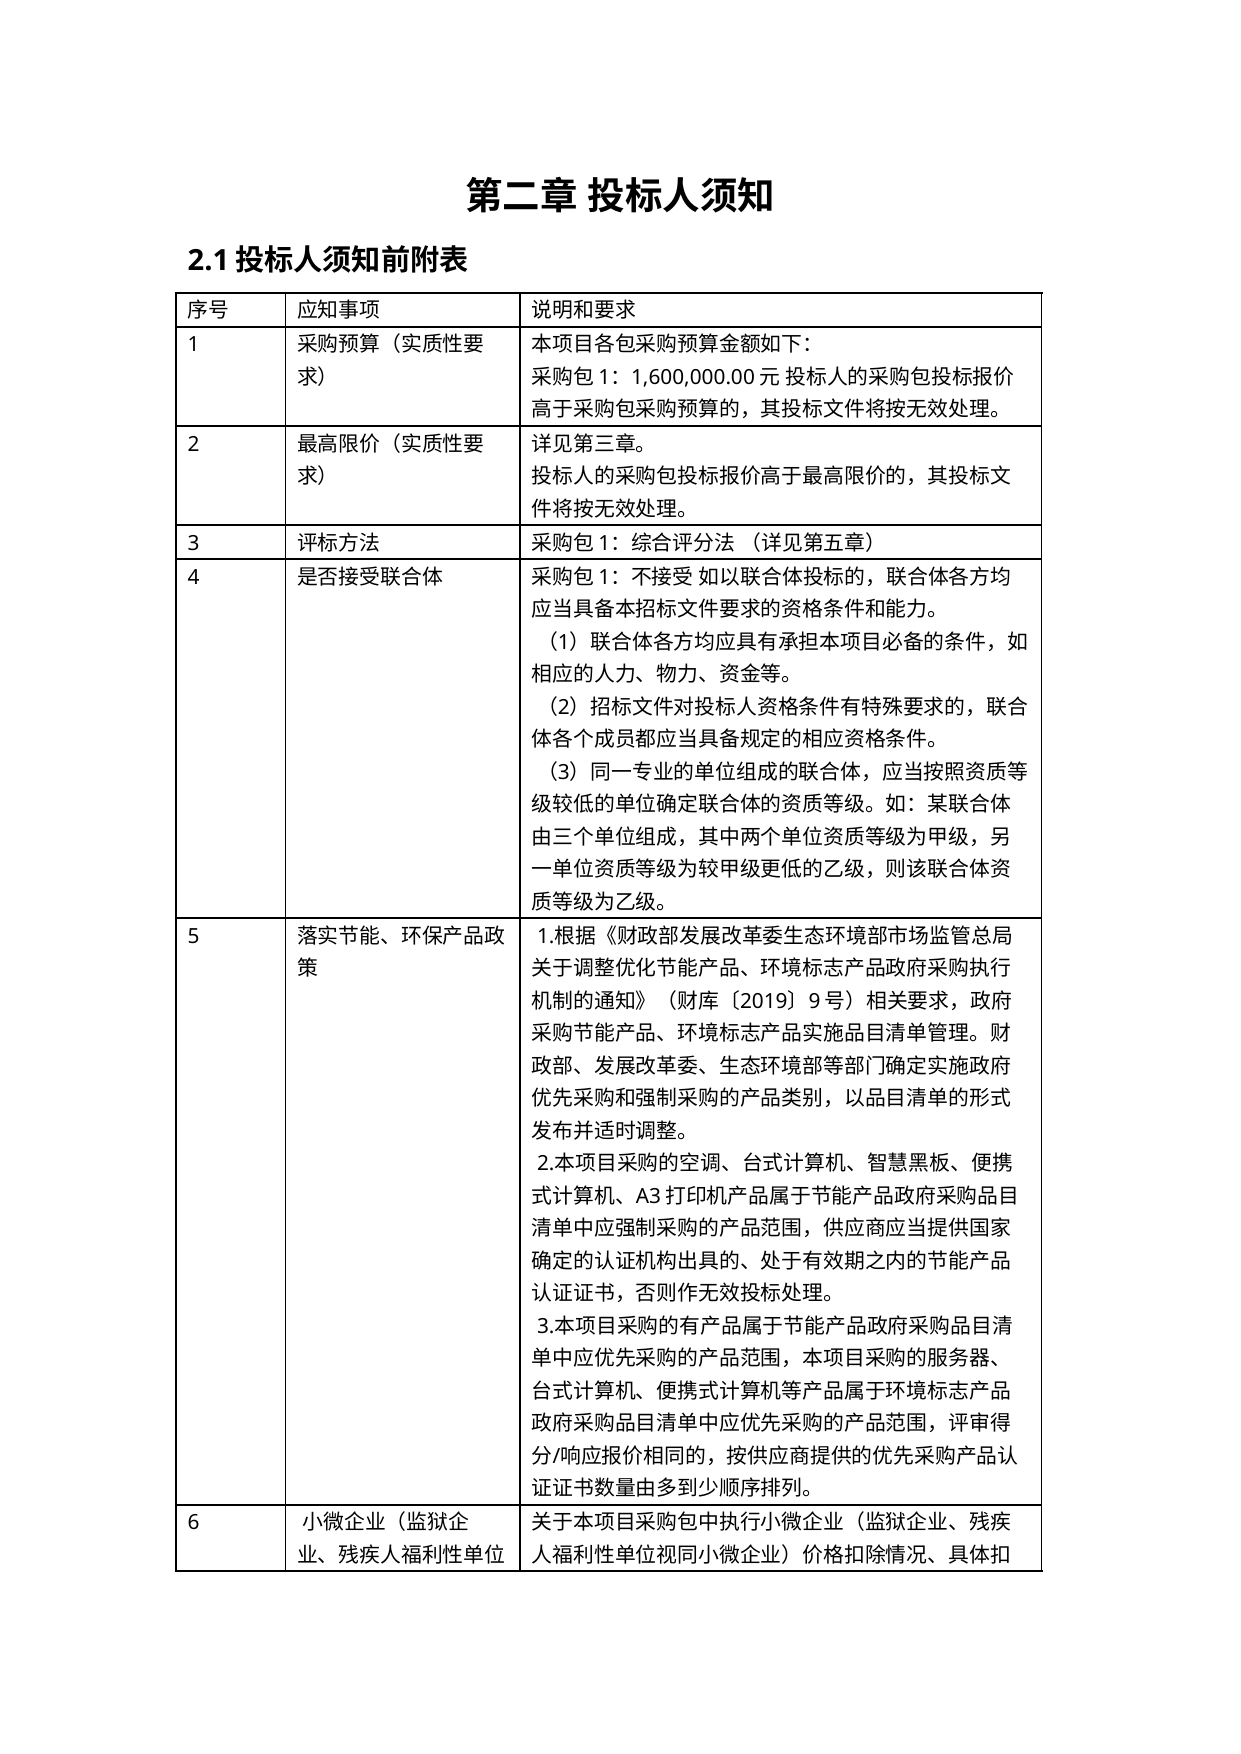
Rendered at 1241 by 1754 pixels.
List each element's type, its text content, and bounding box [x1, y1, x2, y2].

table_cell 最高限价（实质性要求） [286, 427, 519, 524]
table_cell 详见第三章。 投标人的采购包投标报价高于最高限价的，其投标文件将按无效处理。 [521, 427, 1041, 524]
table_cell 3 [177, 526, 285, 558]
table_cell 2 [177, 427, 285, 524]
table_cell 1 [177, 328, 285, 425]
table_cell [521, 1506, 1041, 1570]
table_cell 采购包1：综合评分法 （详见第五章） [521, 526, 1041, 558]
table_cell 6 [177, 1506, 285, 1570]
table_cell 本项目各包采购预算金额如下： 采购包1：1,600,000.00元 投标人的采购包投标报价高于采购包采购预算的，其投标文件将按无效处理。 [521, 328, 1041, 425]
table_cell 4 [177, 560, 285, 917]
table_cell 采购预算（实质性要求） [286, 328, 519, 425]
table_header 说明和要求 [521, 294, 1041, 326]
table_cell 是否接受联合体 [286, 560, 519, 917]
table_cell 采购包1：不接受 如以联合体投标的，联合体各方均应当具备本招标文件要求的资格条件和能力。 （1）联合体各方均应具有承担本项目必备的条件，如相应的人力、物力、资金等。 （2）招标文件对投标人资格条件有特殊要求的，联合体各个成员都应当具备规定的相应资格条件。 （3）同一专业的单位组成的联合体，应当按照资质等级较低的单位确定联合体的资质等级。如：某联合体由三个单位组成，其中两个单位资质等级为甲级，另一单位资质等级为较甲级更低的乙级，则该联合体资质等级为乙级。 [521, 560, 1041, 917]
table_header 序号 [177, 294, 285, 326]
table_cell 5 [177, 919, 285, 1504]
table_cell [286, 1506, 519, 1570]
text 第二章 投标人须知 [187, 162, 1053, 227]
table_cell 1.根据《财政部发展改革委生态环境部市场监管总局关于调整优化节能产品、环境标志产品政府采购执行机制的通知》（财库〔2019〕9号）相关要求，政府采购节能产品、环境标志产品实施品目清单管理。财政部、发展改革委、生态环境部等部门确定实施政府优先采购和强制采购的产品类别，以品目清单的形式发布并适时调整。 2.本项目采购的空调、台式计算机、智慧黑板、便携式计算机、A3打印机产品属于节能产品政府采购品目清单中应强制采购的产品范围，供应商应当提供国家确定的认证机构出具的、处于有效期之内的节能产品认证证书，否则作无效投标处理。 3.本项目采购的有产品属于节能产品政府采购品目清单中应优先采购的产品范围，本项目采购的服务器、台式计算机、便携式计算机等产品属于环境标志产品政府采购品目清单中应优先采购的产品范围，评审得分/响应报价相同的，按供应商提供的优先采购产品认证证书数量由多到少顺序排列。 [521, 919, 1041, 1504]
table_cell 落实节能、环保产品政策 [286, 919, 519, 1504]
table_header 应知事项 [286, 294, 519, 326]
table_cell 评标方法 [286, 526, 519, 558]
text 2.1投标人须知前附表 [187, 227, 1053, 292]
